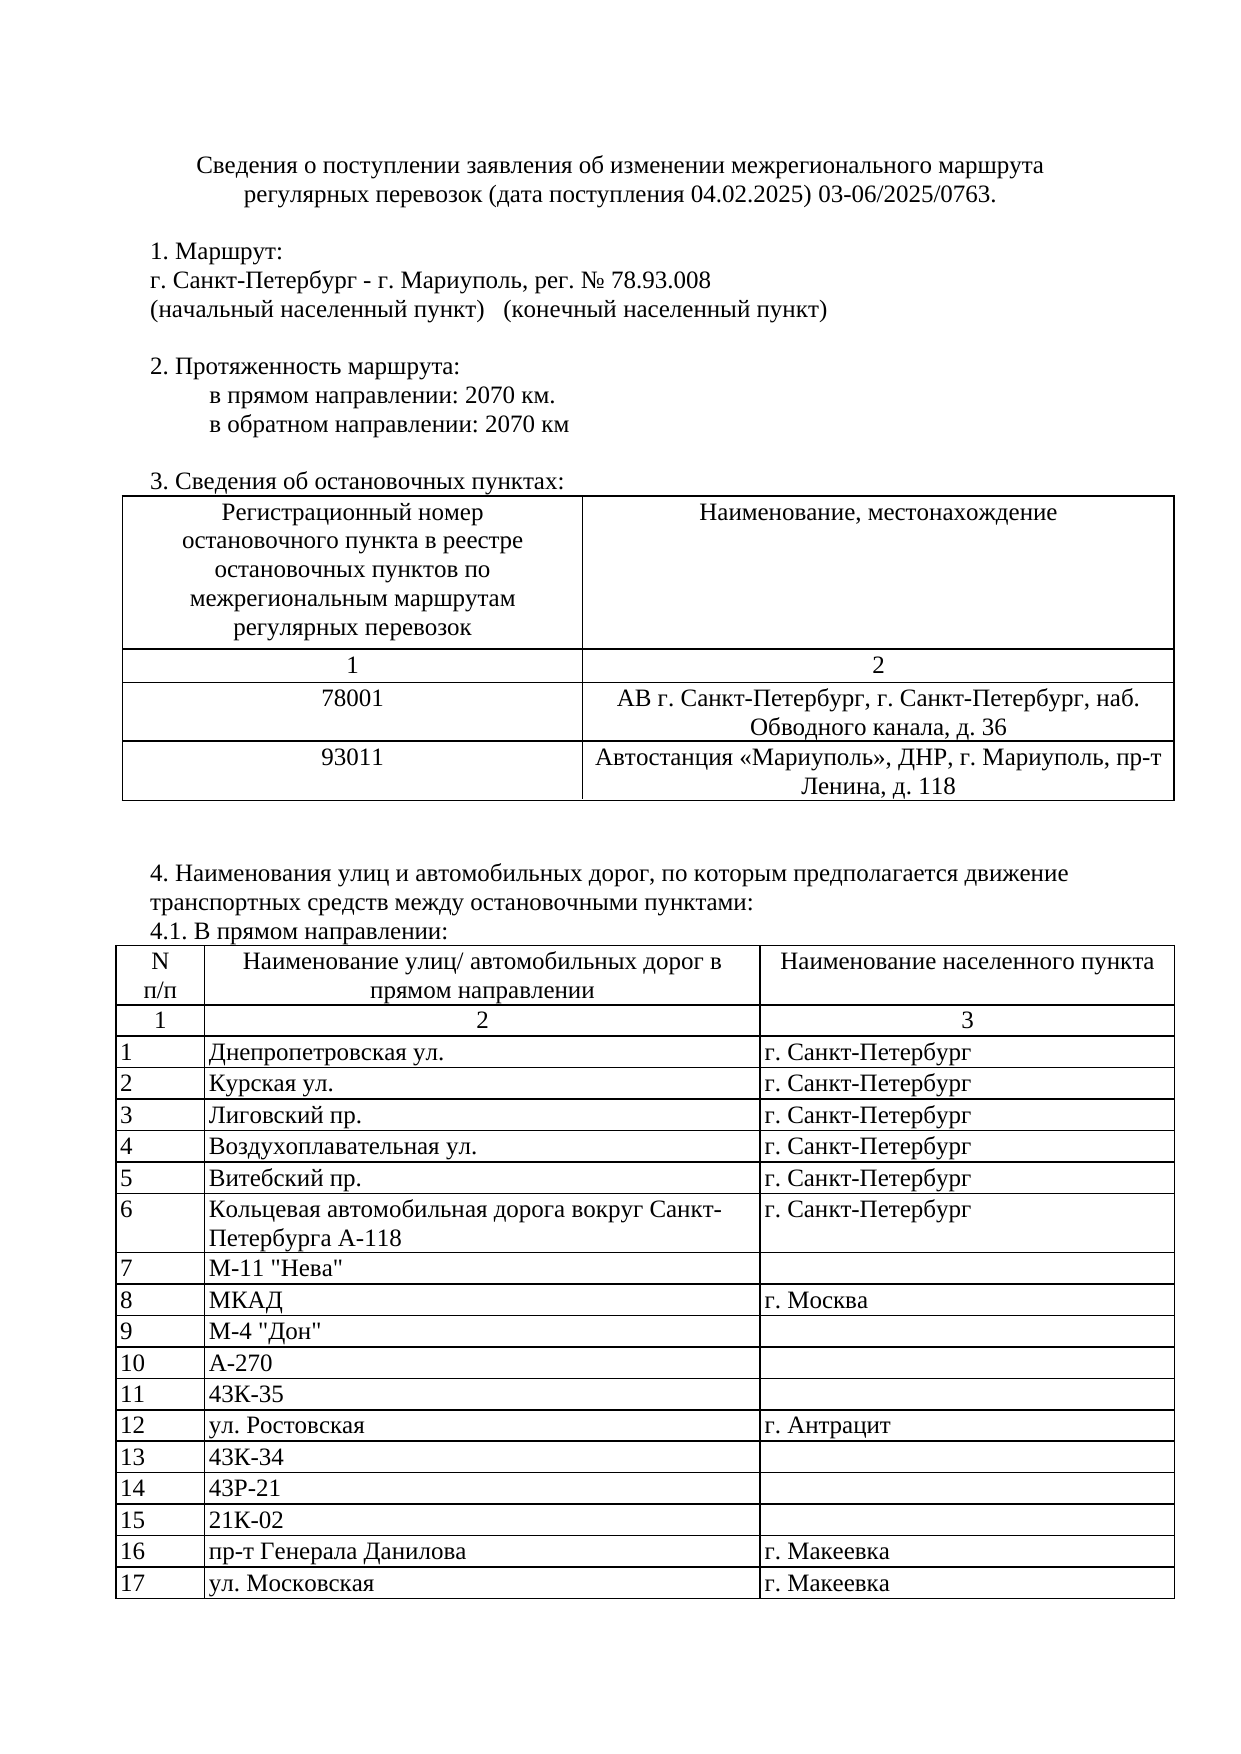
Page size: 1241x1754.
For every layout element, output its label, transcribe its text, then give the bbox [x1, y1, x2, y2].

text в прямом направлении: 2070 км. [150, 380, 1090, 409]
table_cell г. Антрацит [761, 1411, 1174, 1440]
table_cell г. Макеевка [761, 1568, 1174, 1598]
table_cell 4 [117, 1131, 204, 1161]
table_cell Курская ул. [205, 1068, 759, 1098]
table_cell 10 [117, 1348, 204, 1377]
table_cell [761, 1348, 1174, 1377]
table_cell 2 [205, 1006, 759, 1035]
table_header Наименование улиц/ автомобильных дорог в прямом направлении [205, 946, 759, 1004]
table_cell г. Санкт-Петербург [761, 1163, 1174, 1193]
table_cell 3 [761, 1006, 1174, 1035]
table_cell Кольцевая автомобильная дорога вокруг Санкт-Петербурга А-118 [205, 1194, 759, 1252]
table_cell г. Санкт-Петербург [761, 1131, 1174, 1161]
table_cell 1 [123, 650, 582, 681]
table_cell 7 [117, 1253, 204, 1283]
table_cell 21К-02 [205, 1505, 759, 1535]
table_cell 5 [117, 1163, 204, 1193]
table_cell М-4 "Дон" [205, 1316, 759, 1346]
table_header N п/п [117, 946, 204, 1004]
table_cell Лиговский пр. [205, 1100, 759, 1130]
table_cell 2 [583, 650, 1173, 681]
text 2. Протяженность маршрута: [150, 351, 1090, 380]
table_cell 9 [117, 1316, 204, 1346]
table_cell 17 [117, 1568, 204, 1598]
table_cell 16 [117, 1536, 204, 1566]
table_cell 43К-34 [205, 1442, 759, 1472]
text 4. Наименования улиц и автомобильных дорог, по которым предполагается движение транспортных средств между остановочными пунктами: [150, 858, 1090, 916]
table_cell [761, 1379, 1174, 1409]
table_cell 14 [117, 1473, 204, 1503]
table_cell [761, 1473, 1174, 1503]
table_cell г. Москва [761, 1285, 1174, 1314]
table_cell [761, 1505, 1174, 1535]
table_cell 13 [117, 1442, 204, 1472]
table_cell ул. Московская [205, 1568, 759, 1598]
text Сведения о поступлении заявления об изменении межрегионального маршрута регулярных перевозок (дата поступления 04.02.2025) 03-06/2025/0763. [150, 150, 1090, 207]
table_cell 93011 [123, 742, 582, 799]
text 3. Сведения об остановочных пунктах: [150, 466, 1090, 495]
table_cell Днепропетровская ул. [205, 1037, 759, 1067]
table_cell 11 [117, 1379, 204, 1409]
text 1. Маршрут: [150, 236, 1090, 265]
table_cell 3 [117, 1100, 204, 1130]
table_cell М-11 "Нева" [205, 1253, 759, 1283]
table_cell 1 [117, 1006, 204, 1035]
text 4.1. В прямом направлении: [150, 916, 1090, 945]
text (начальный населенный пункт) (конечный населенный пункт) [150, 294, 1090, 322]
table_cell 43К-35 [205, 1379, 759, 1409]
table_cell г. Санкт-Петербург [761, 1100, 1174, 1130]
table_cell 8 [117, 1285, 204, 1314]
text г. Санкт-Петербург - г. Мариуполь, рег. № 78.93.008 [150, 265, 1090, 294]
table_header Наименование населенного пункта [761, 946, 1174, 1004]
table_cell Воздухоплавательная ул. [205, 1131, 759, 1161]
table_cell ул. Ростовская [205, 1411, 759, 1440]
table_cell г. Макеевка [761, 1536, 1174, 1566]
table_cell пр-т Генерала Данилова [205, 1536, 759, 1566]
table_cell МКАД [205, 1285, 759, 1314]
table_header Регистрационный номер остановочного пункта в реестре остановочных пунктов по межрегиональным маршрутам регулярных перевозок [123, 497, 582, 648]
table_cell 1 [117, 1037, 204, 1067]
table_cell Витебский пр. [205, 1163, 759, 1193]
table_cell 12 [117, 1411, 204, 1440]
table_cell 43Р-21 [205, 1473, 759, 1503]
table_cell 2 [117, 1068, 204, 1098]
table_cell 6 [117, 1194, 204, 1252]
table_cell г. Санкт-Петербург [761, 1194, 1174, 1252]
table_cell г. Санкт-Петербург [761, 1037, 1174, 1067]
table_cell АВ г. Санкт-Петербург, г. Санкт-Петербург, наб. Обводного канала, д. 36 [583, 683, 1173, 740]
text в обратном направлении: 2070 км [150, 409, 1090, 437]
table_cell 15 [117, 1505, 204, 1535]
table_cell [761, 1253, 1174, 1283]
table_cell Автостанция «Мариуполь», ДНР, г. Мариуполь, пр-т Ленина, д. 118 [583, 742, 1173, 799]
table_cell г. Санкт-Петербург [761, 1068, 1174, 1098]
table_cell [761, 1442, 1174, 1472]
table_header Наименование, местонахождение [583, 497, 1173, 648]
table_cell [761, 1316, 1174, 1346]
table_cell 78001 [123, 683, 582, 740]
table_cell А-270 [205, 1348, 759, 1377]
